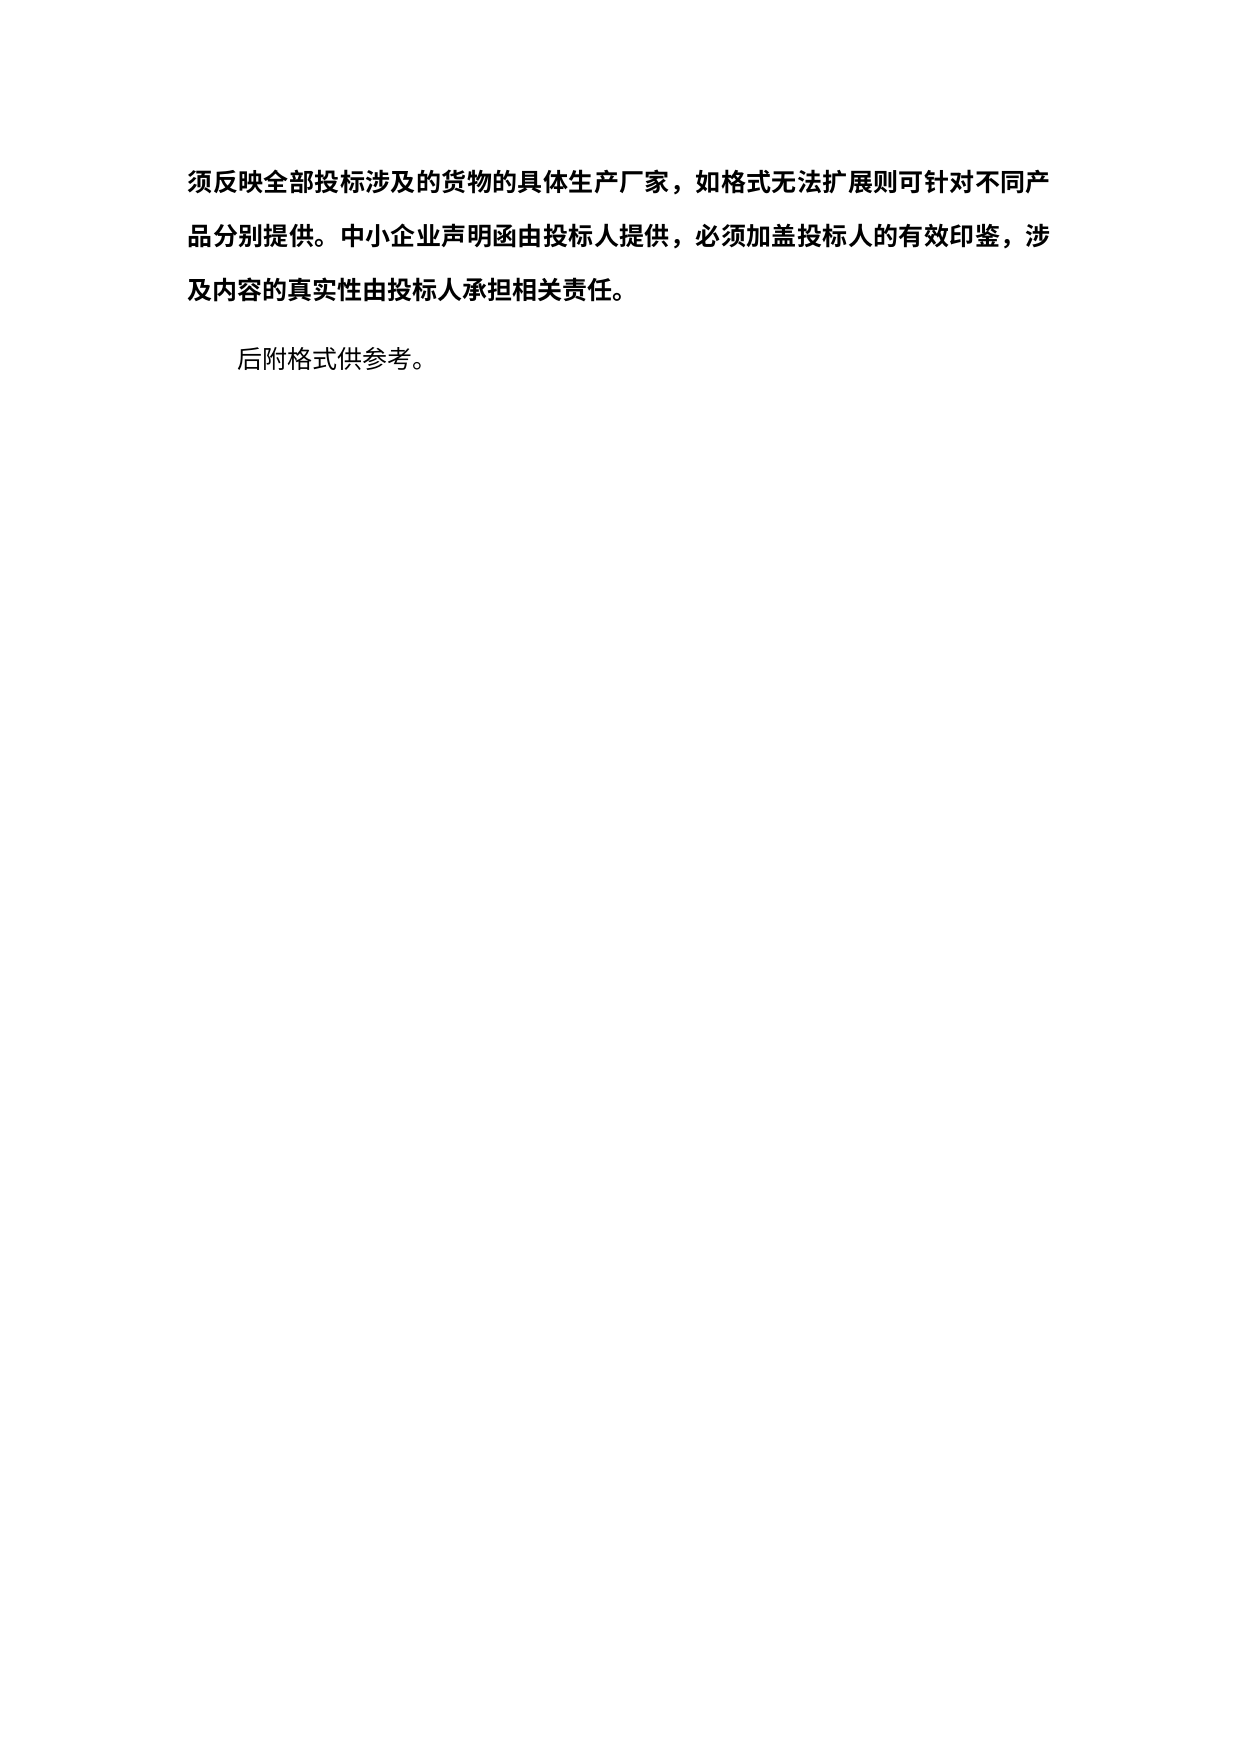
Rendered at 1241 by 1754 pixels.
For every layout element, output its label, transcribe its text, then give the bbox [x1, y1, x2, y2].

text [187, 162, 1053, 307]
text 后附格式供参考。 [187, 325, 1053, 390]
